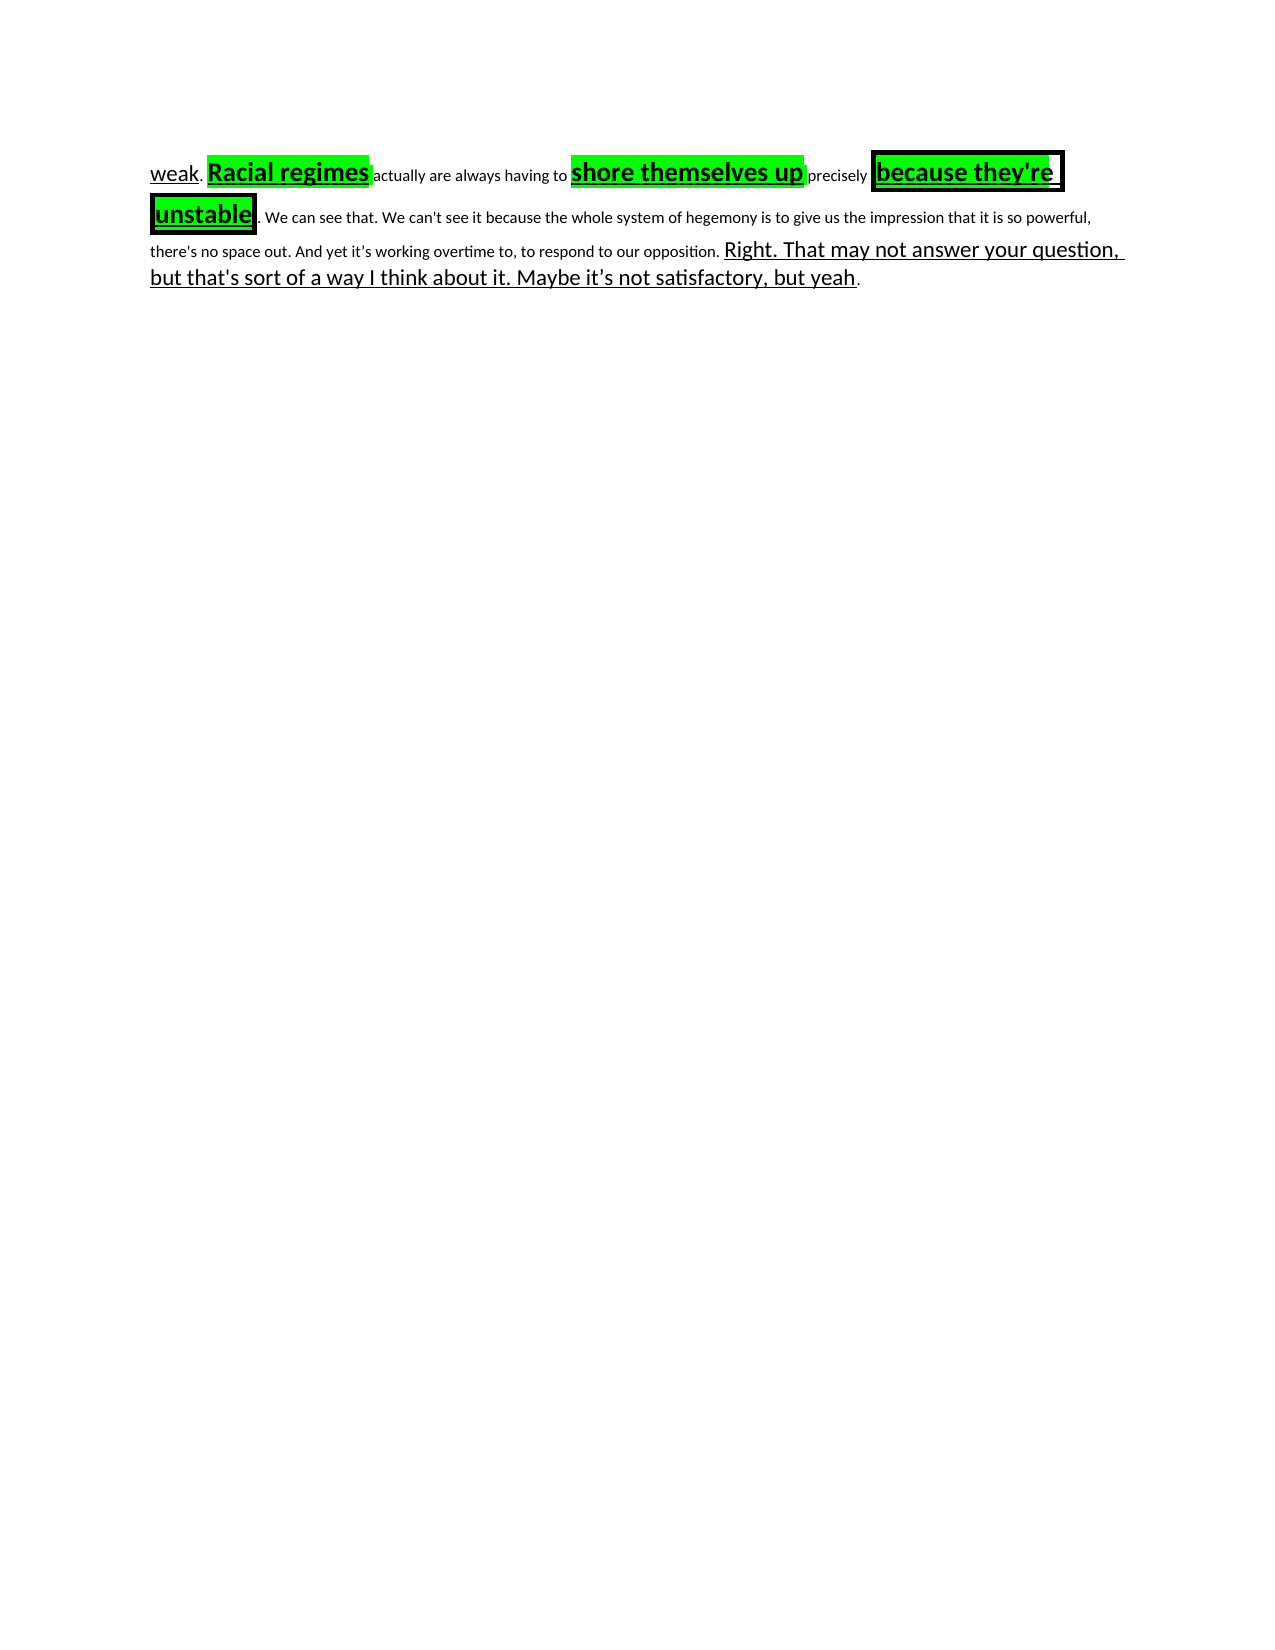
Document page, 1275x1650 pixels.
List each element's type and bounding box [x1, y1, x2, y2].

text [150, 150, 1125, 291]
